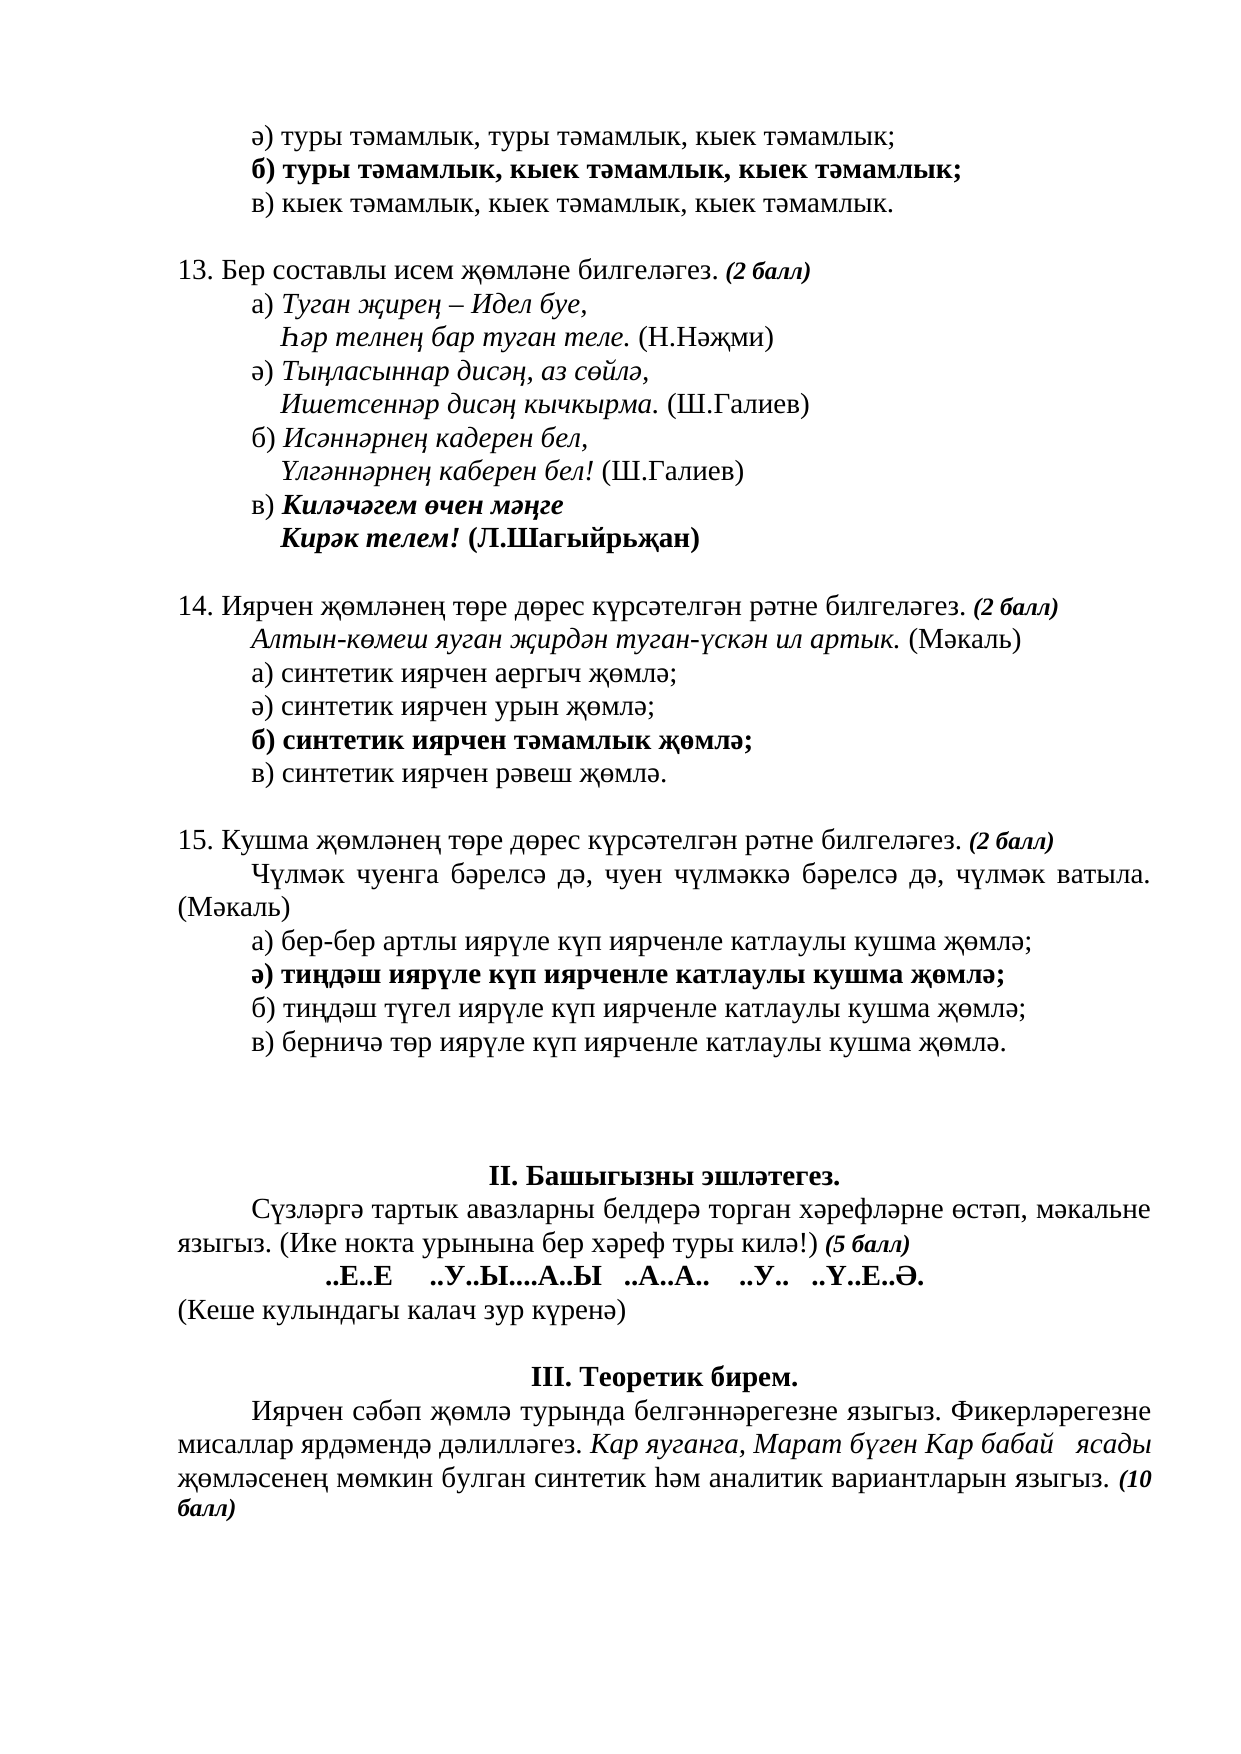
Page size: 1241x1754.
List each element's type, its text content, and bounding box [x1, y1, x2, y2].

text б) туры тәмамлык, кыек тәмамлык, кыек тәмамлык; [177, 152, 1152, 185]
text б) синтетик иярчен тәмамлык җөмлә; [177, 722, 1152, 755]
text Һәр телнең бар туган теле. (Н.Нәҗми) [177, 319, 1181, 353]
text (Кеше кулындагы калач зур күренә) [177, 1292, 1152, 1326]
text Чүлмәк чуенга бәрелсә дә, чуен чүлмәккә бәрелсә дә, чүлмәк ватыла. (Мәкаль) [177, 856, 1152, 923]
text II. Башыгызны эшләтегез. [177, 1158, 1152, 1191]
text ..Е..Е ..У..Ы....А..Ы ..А..А.. ..У.. ..Ү..Е..Ә. [177, 1258, 1152, 1292]
text а) бер-бер артлы иярүле күп иярченле катлаулы кушма җөмлә; [177, 923, 1152, 957]
text ә) Тыңласыннар дисәң, аз сөйлә, [177, 353, 1181, 386]
text в) синтетик иярчен рәвеш җөмлә. [177, 755, 1152, 789]
text ә) синтетик иярчен урын җөмлә; [177, 688, 1152, 722]
text ә) туры тәмамлык, туры тәмамлык, кыек тәмамлык; [177, 118, 1152, 152]
text Алтын-көмеш яуган җирдән туган-үскән ил артык. (Мәкаль) [177, 621, 1152, 655]
text 14. Иярчен җөмләнең төре дөрес күрсәтелгән рәтне билгеләгез. (2 балл) [177, 588, 1152, 621]
text а) синтетик иярчен аергыч җөмлә; [177, 655, 1152, 688]
text ә) тиңдәш иярүле күп иярченле катлаулы кушма җөмлә; [177, 957, 1152, 990]
text III. Теоретик бирем. [177, 1359, 1152, 1393]
text 13. Бер составлы исем җөмләне билгеләгез. (2 балл) [177, 252, 1152, 286]
text в) Киләчәгем өчен мәңге [177, 487, 1181, 521]
text в) кыек тәмамлык, кыек тәмамлык, кыек тәмамлык. [177, 185, 1152, 219]
text 15. Кушма җөмләнең төре дөрес күрсәтелгән рәтне билгеләгез. (2 балл) [177, 822, 1152, 856]
text Сүзләргә тартык авазларны белдерә торган хәрефләрне өстәп, мәкальне языгыз. (Ике нокта урынына бер хәреф туры килә!) (5 балл) [177, 1191, 1152, 1258]
text Иярчен сәбәп җөмлә турында белгәннәрегезне языгыз. Фикерләрегезне мисаллар ярдәмендә дәлилләгез. Кар яуганга, Марат бүген Кар бабай ясады җөмләсенең мөмкин булган синтетик һәм аналитик вариантларын языгыз. (10 балл) [177, 1393, 1152, 1522]
text б) Исәннәрнең кадерен бел, [177, 420, 1181, 453]
text Ишетсеннәр дисәң кычкырма. (Ш.Галиев) [177, 386, 1152, 420]
text в) берничә төр иярүле күп иярченле катлаулы кушма җөмлә. [177, 1024, 1152, 1057]
text Кирәк телем! (Л.Шагыйрьҗан) [177, 521, 1152, 554]
text Үлгәннәрнең каберен бел! (Ш.Галиев) [177, 453, 1152, 487]
text б) тиңдәш түгел иярүле күп иярченле катлаулы кушма җөмлә; [177, 990, 1152, 1024]
text а) Туган җирең – Идел буе, [177, 286, 1181, 319]
